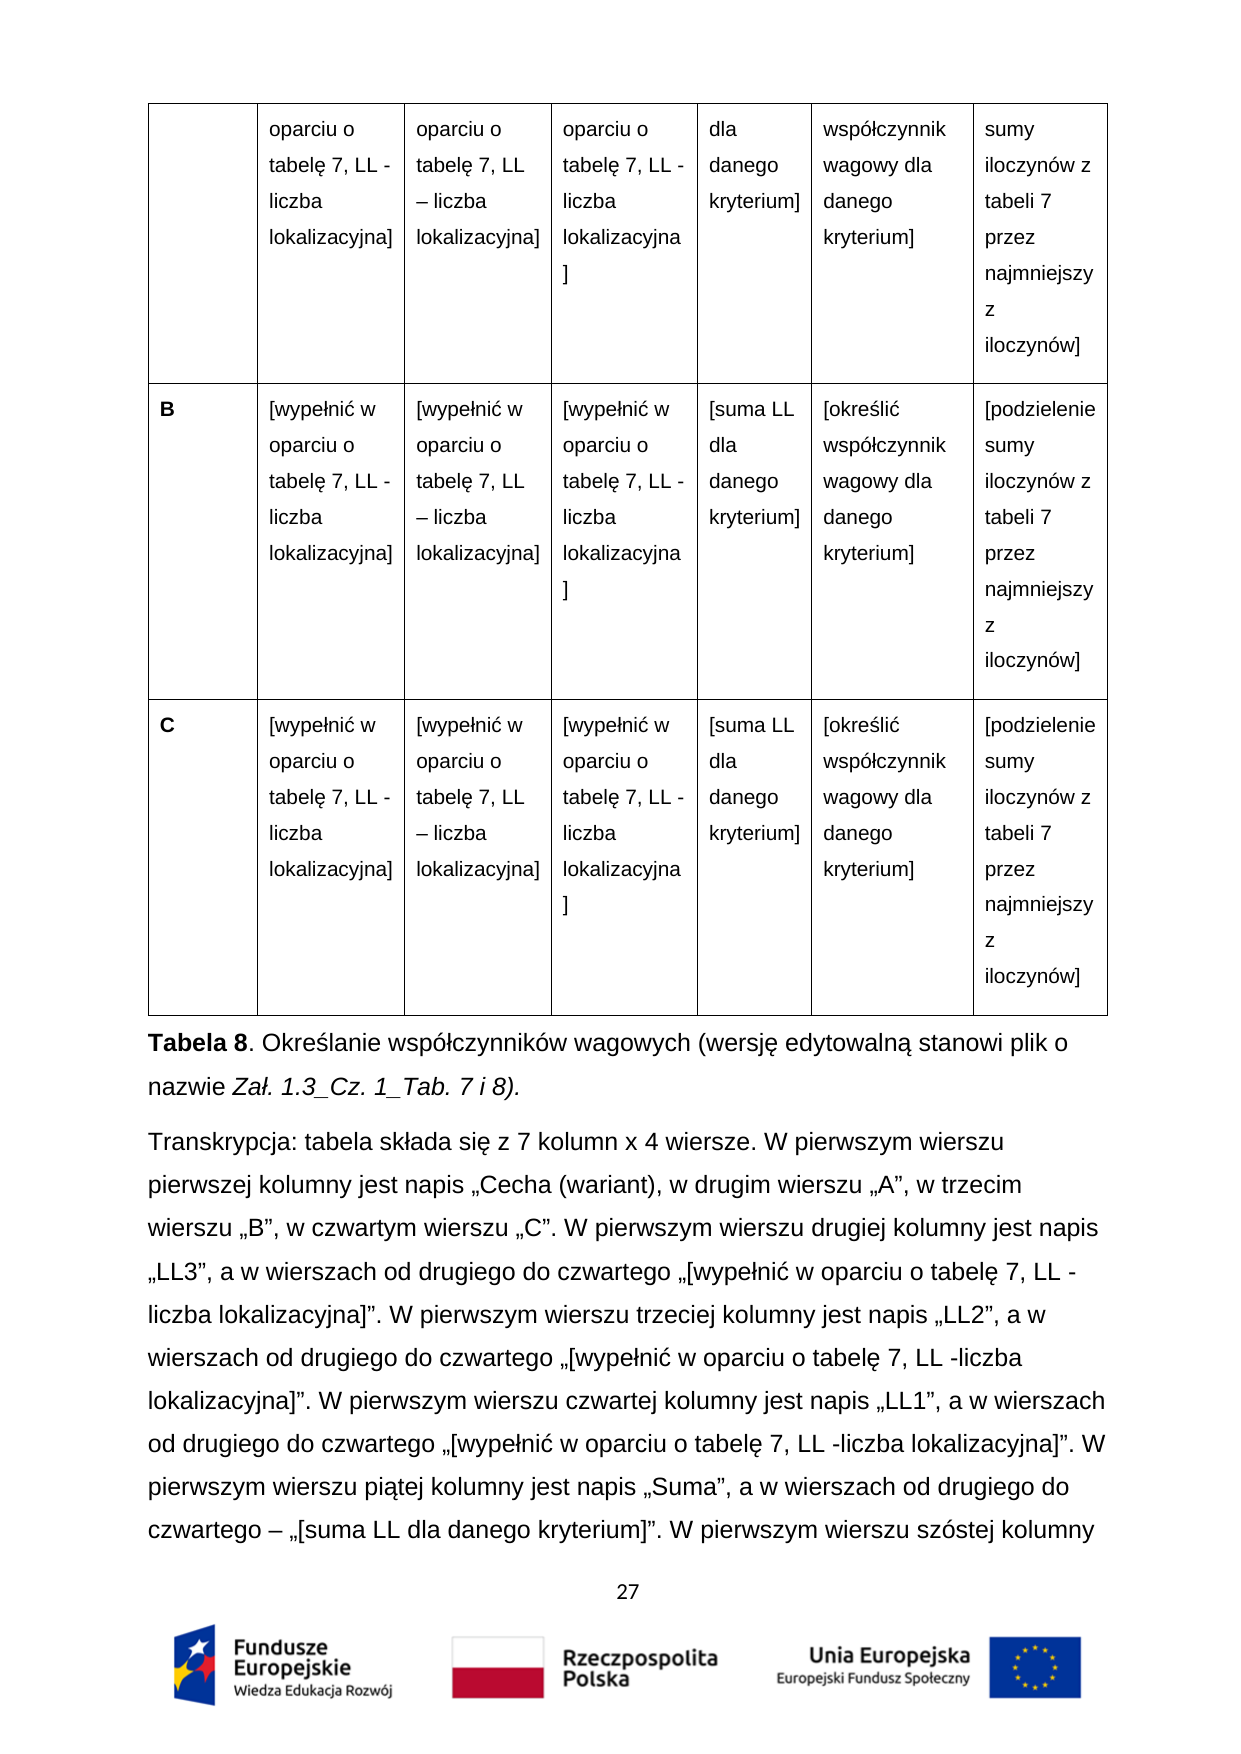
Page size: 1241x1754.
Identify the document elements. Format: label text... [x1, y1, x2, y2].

table_cell C [149, 700, 257, 1015]
table_cell B [149, 384, 257, 699]
table_cell A [149, 104, 257, 383]
table_cell [suma LL dla danego kryterium] [698, 104, 811, 383]
table_cell [wypełnić w oparciu o tabelę 7, LL – liczba lokalizacyjna] [405, 700, 551, 1015]
table_cell [wypełnić w oparciu o tabelę 7, LL -liczba lokalizacyjna] [258, 700, 404, 1015]
table_cell [wypełnić w oparciu o tabelę 7, LL -liczba lokalizacyjna] [258, 384, 404, 699]
table_cell [określić współczynnik wagowy dla danego kryterium] [812, 384, 973, 699]
table_cell [wypełnić w oparciu o tabelę 7, LL -liczba lokalizacyjna] [552, 700, 697, 1015]
text Tabela 8. Określanie współczynników wagowych (wersję edytowalną stanowi plik o nazwie Zał. 1.3_Cz. 1_Tab. 7 i 8). [148, 1028, 1107, 1100]
table_cell [podzielenie sumy iloczynów z tabeli 7 przez najmniejszy z iloczynów] [974, 104, 1107, 383]
table_cell [wypełnić w oparciu o tabelę 7, LL -liczba lokalizacyjna] [258, 104, 404, 383]
table_cell [określić współczynnik wagowy dla danego kryterium] [812, 700, 973, 1015]
table_cell [podzielenie sumy iloczynów z tabeli 7 przez najmniejszy z iloczynów] [974, 700, 1107, 1015]
table_cell [wypełnić w oparciu o tabelę 7, LL – liczba lokalizacyjna] [405, 384, 551, 699]
table_cell [wypełnić w oparciu o tabelę 7, LL -liczba lokalizacyjna] [552, 104, 697, 383]
table_cell [określić współczynnik wagowy dla danego kryterium] [812, 104, 973, 383]
table_cell [wypełnić w oparciu o tabelę 7, LL – liczba lokalizacyjna] [405, 104, 551, 383]
picture [154, 1605, 1101, 1726]
table_cell [podzielenie sumy iloczynów z tabeli 7 przez najmniejszy z iloczynów] [974, 384, 1107, 699]
table_cell [suma LL dla danego kryterium] [698, 700, 811, 1015]
table_cell [wypełnić w oparciu o tabelę 7, LL -liczba lokalizacyjna] [552, 384, 697, 699]
table_cell [suma LL dla danego kryterium] [698, 384, 811, 699]
